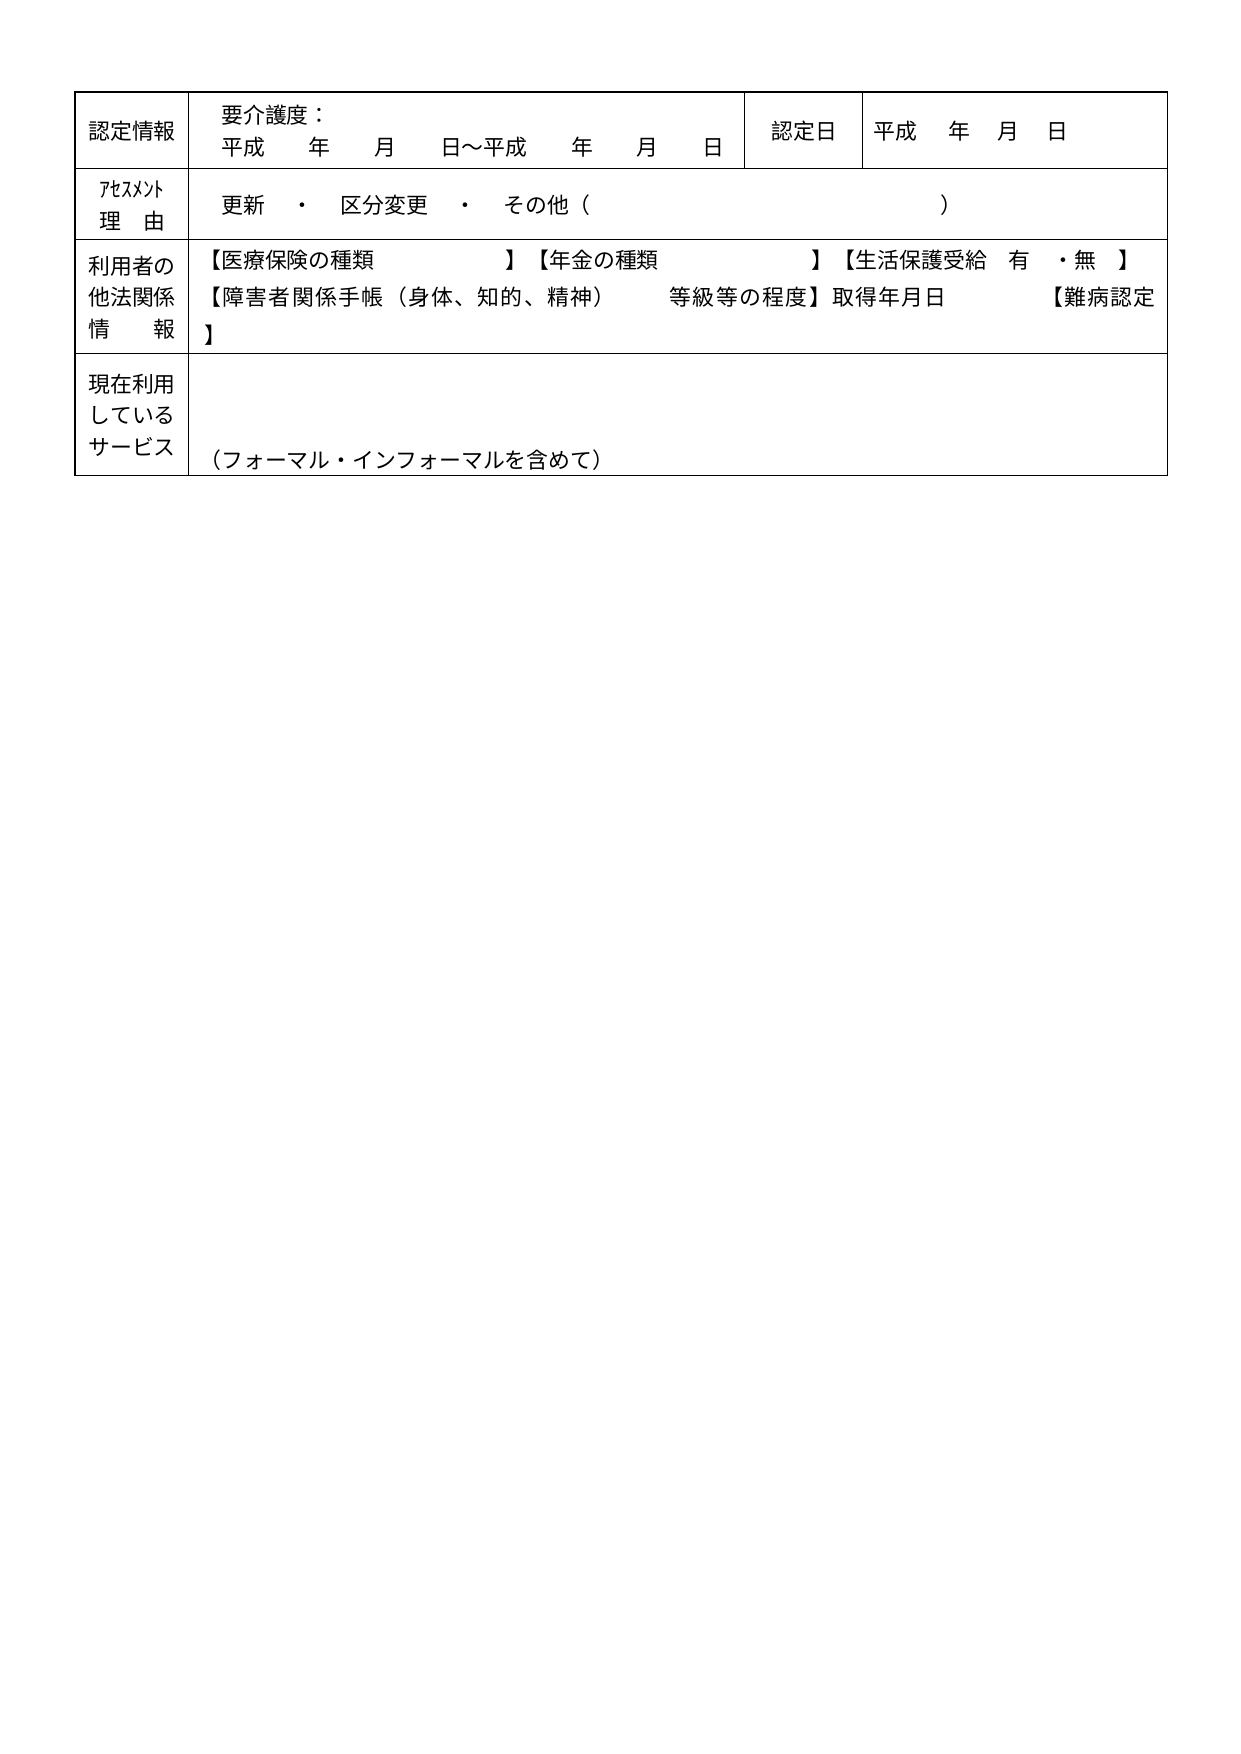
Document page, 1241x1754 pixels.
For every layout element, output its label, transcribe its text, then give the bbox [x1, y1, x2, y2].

table_cell 【医療保険の種類 】【年金の種類 】【生活保護受給 有 ・無 】 【障害者関係手帳（身体、知的、精神） 等級等の程度】取得年月日 【難病認定 】 [189, 240, 1167, 352]
table_cell 要介護度： 平成 年 月 日～平成 年 月 日 [189, 93, 744, 168]
table_cell 利用者の 他法関係 情 報 [76, 240, 188, 352]
table_cell ｱｾｽﾒﾝﾄ 理 由 [76, 169, 188, 239]
table_cell 認定情報 [76, 93, 188, 168]
table_cell 認定日 [745, 93, 862, 168]
table_cell （フォーマル・インフォーマルを含めて） [189, 354, 1167, 474]
table_cell 平成 年 月 日 [863, 93, 1167, 168]
table_cell 更新 ・ 区分変更 ・ その他（ ） [189, 169, 1167, 239]
table_cell 現在利用 している サービス [76, 354, 188, 474]
